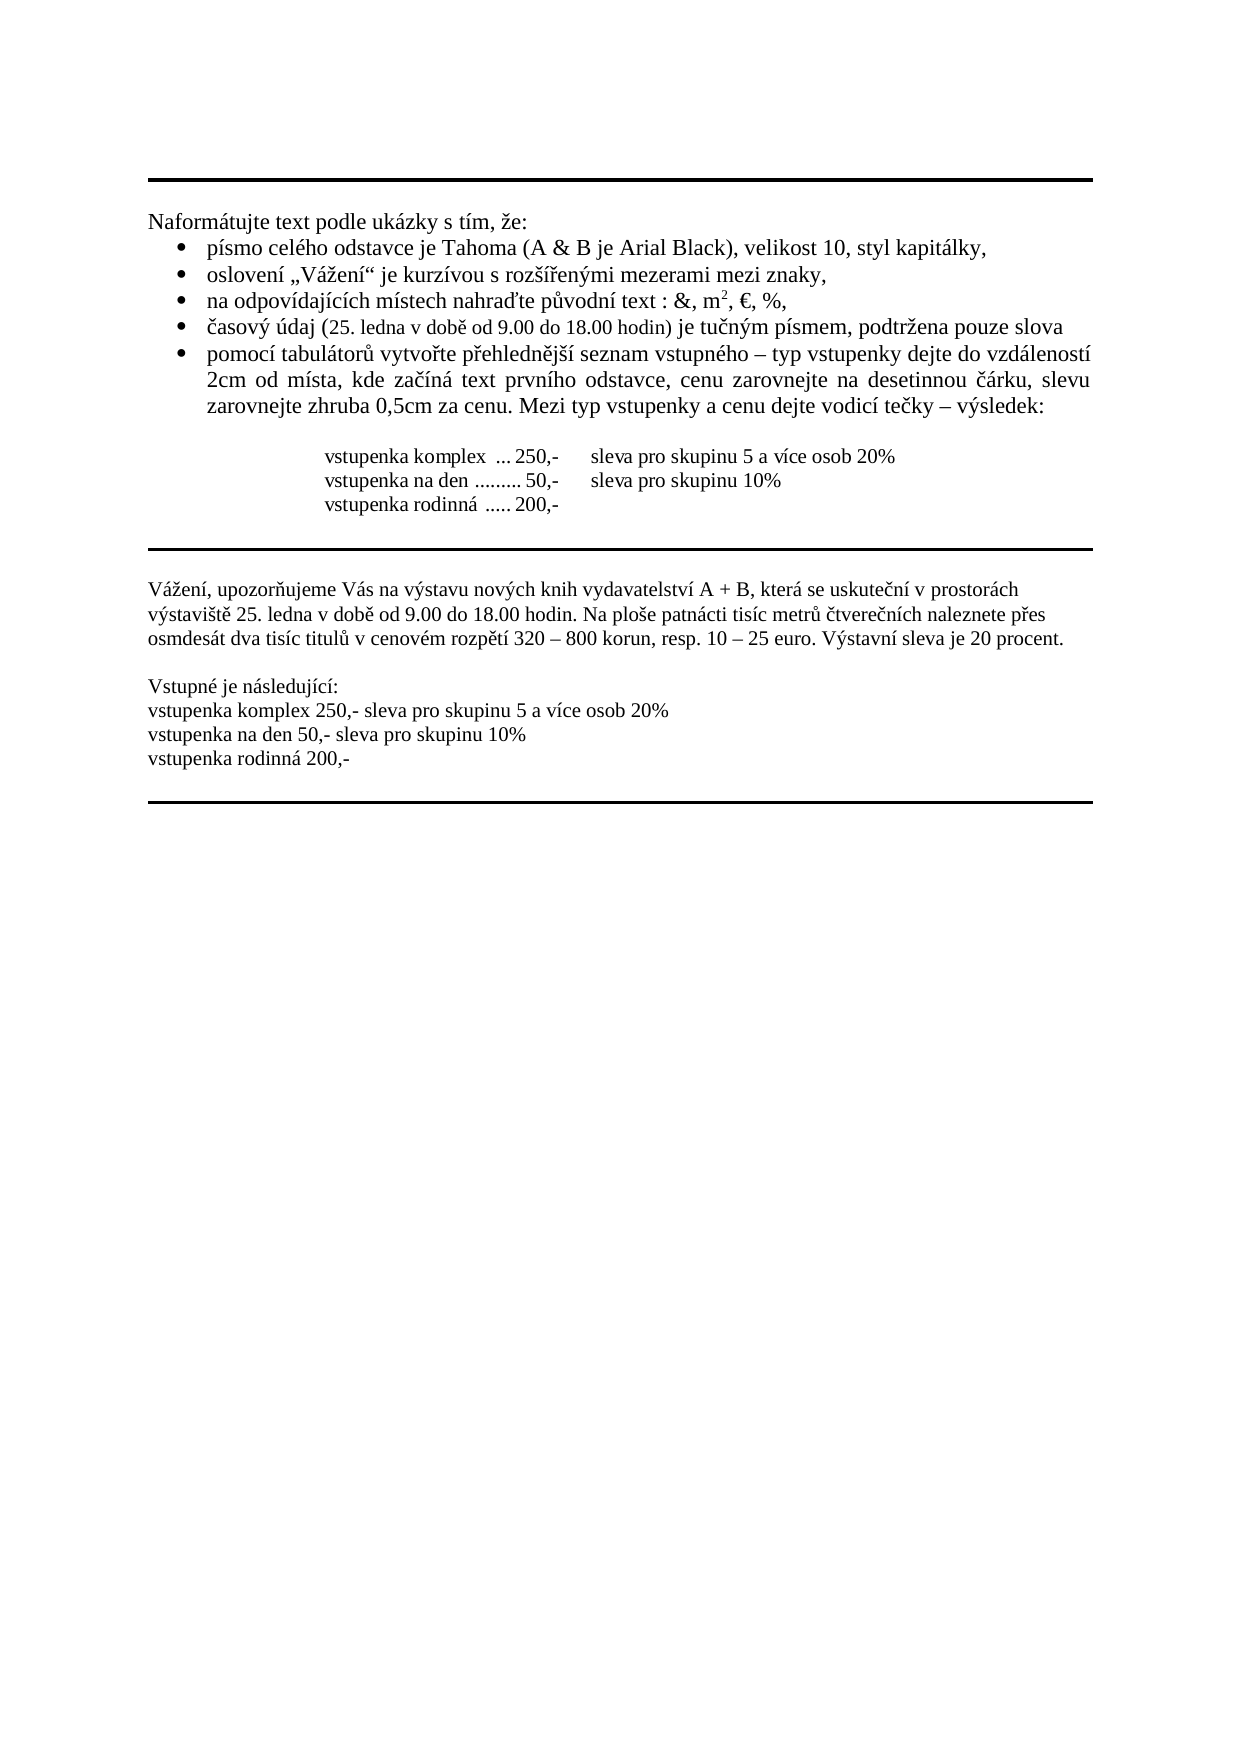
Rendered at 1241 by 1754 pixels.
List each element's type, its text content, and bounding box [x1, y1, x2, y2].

text Vstupné je následující: [148, 674, 1093, 698]
text vstupenka rodinná 200,- [148, 746, 1093, 770]
text pomocí tabulátorů vytvořte přehlednější seznam vstupného – typ vstupenky dejte do vzdáleností 2cm od místa, kde začíná text prvního odstavce, cenu zarovnejte na desetinnou čárku, slevu zarovnejte zhruba 0,5cm za cenu. Mezi typ vstupenky a cenu dejte vodicí tečky – výsledek: [177, 340, 1093, 419]
text vstupenka na den 50,- sleva pro skupinu 10% [148, 722, 1093, 746]
text Vážení, upozorňujeme Vás na výstavu nových knih vydavatelství A + B, která se uskuteční v prostorách výstaviště 25. ledna v době od do hodin. Na ploše patnácti tisíc metrů čtverečních naleznete přes osmdesát dva tisíc titulů v cenovém rozpětí 320 – 800 korun, resp. 10 – 25 euro. Výstavní sleva je 20 procent. [148, 577, 1093, 649]
text vstupenka komplex 250,- sleva pro skupinu více osob 20% [148, 698, 1093, 722]
text časový údaj (25. ledna v době od do hodin) je tučným písmem, podtržena pouze slova [177, 313, 1093, 340]
text oslovení „Vážení“ je kurzívou s rozšířenými mezerami mezi znaky, [177, 261, 1093, 287]
text Naformátujte text podle ukázky s tím, že: [148, 208, 1093, 234]
text na odpovídajících místech nahraďte původní text : &, m2, €, %, [177, 287, 1093, 313]
text písmo celého odstavce je Tahoma (A & B je Arial Black), velikost 10, styl kapitálky, [177, 234, 1093, 261]
